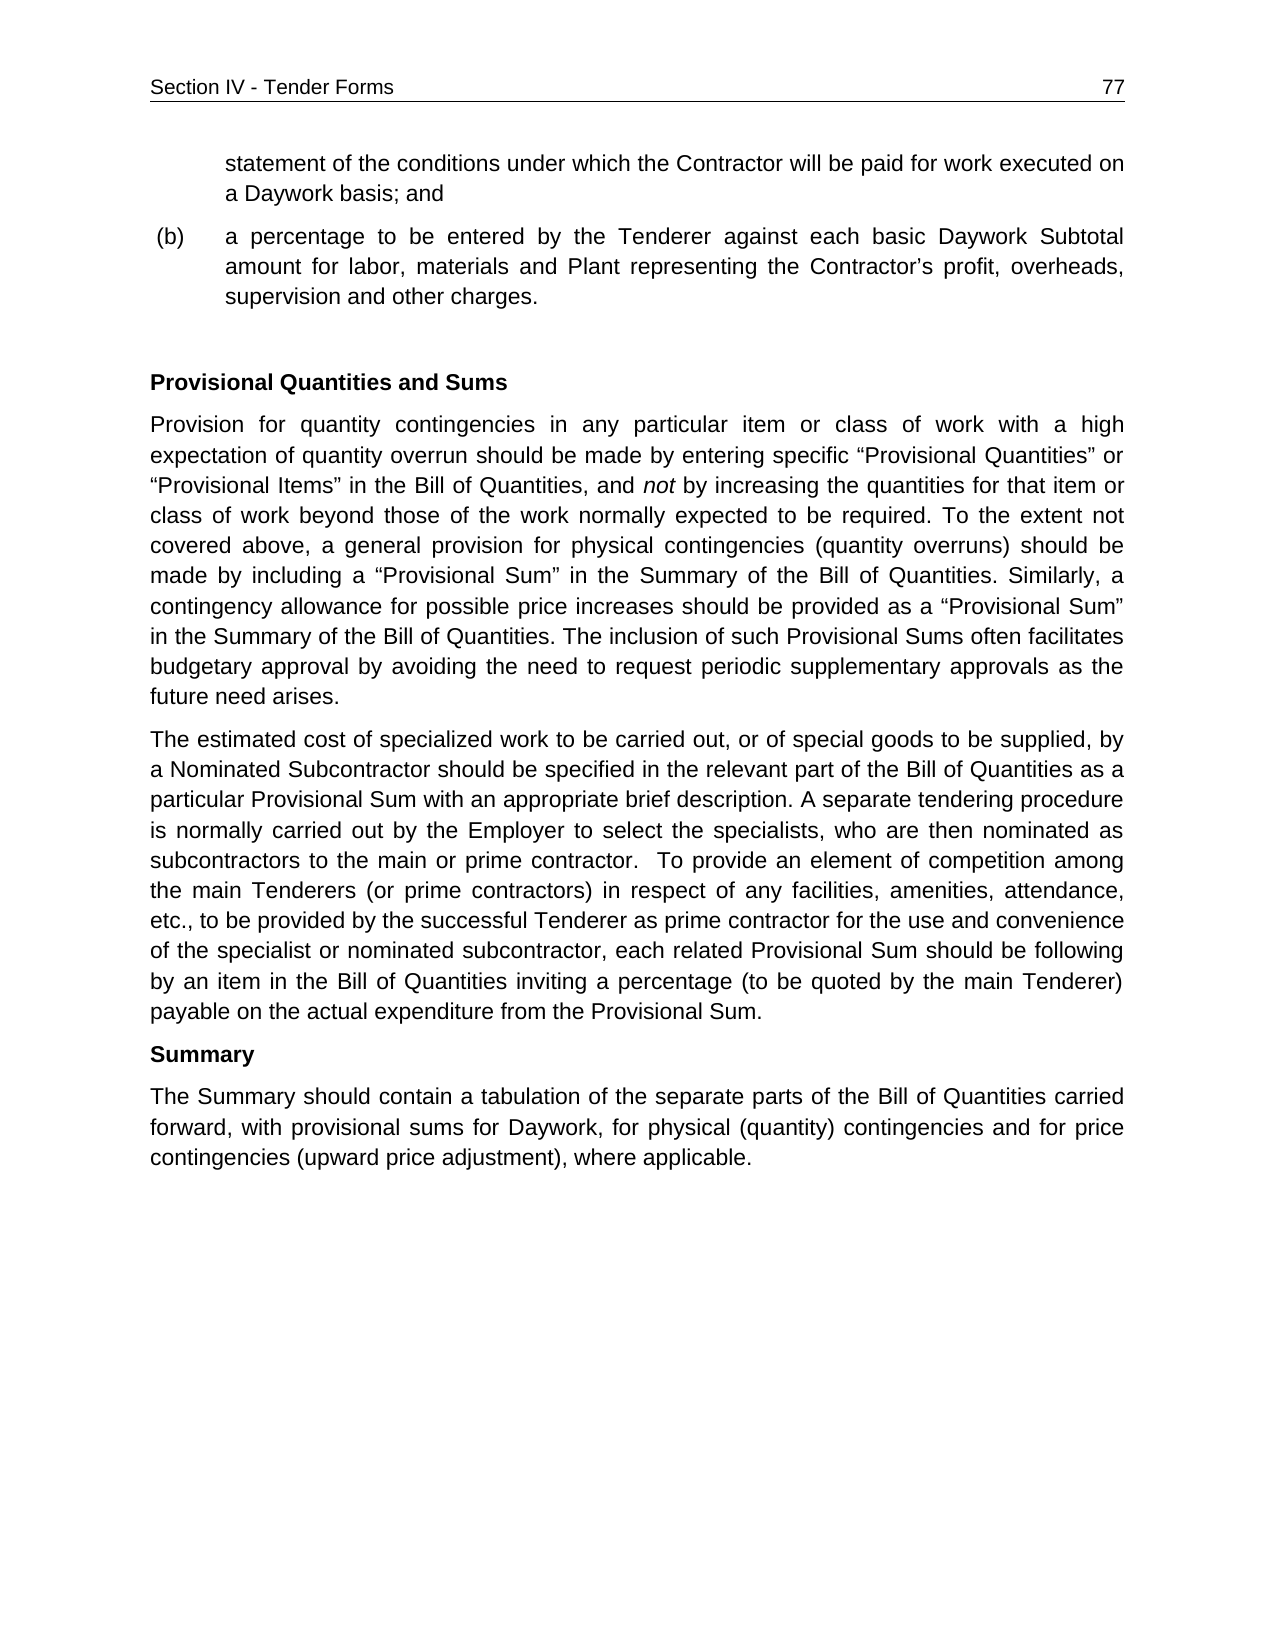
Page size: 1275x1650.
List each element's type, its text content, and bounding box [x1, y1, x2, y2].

text The Summary should contain a tabulation of the separate parts of the Bill of Quantities carried forward, with provisional sums for Daywork, for physical (quantity) contingencies and for price contingencies (upward price adjustment), where applicable. [150, 1083, 1125, 1170]
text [150, 150, 1125, 207]
text The estimated cost of specialized work to be carried out, or of special goods to be supplied, by a Nominated Subcontractor should be specified in the relevant part of the Bill of Quantities as a particular Provisional Sum with an appropriate brief description. A separate tendering procedure is normally carried out by the Employer to select the specialists, who are then nominated as subcontractors to the main or prime contractor. To provide an element of competition among the main Tenderers (or prime contractors) in respect of any facilities, amenities, attendance, etc., to be provided by the successful Tenderer as prime contractor for the use and convenience of the specialist or nominated subcontractor, each related Provisional Sum should be following by an item in the Bill of Quantities inviting a percentage (to be quoted by the main Tenderer) payable on the actual expenditure from the Provisional Sum. [150, 726, 1125, 1024]
text Provisional Quantities and Sums [150, 369, 1125, 395]
text (b) a percentage to be entered by the Tenderer against each basic Daywork Subtotal amount for labor, materials and Plant representing the Contractor’s profit, overheads, supervision and other charges. [150, 223, 1125, 310]
text Summary [150, 1041, 1125, 1067]
text Provision for quantity contingencies in any particular item or class of work with a high expectation of quantity overrun should be made by entering specific “Provisional Quantities” or “Provisional Items” in the Bill of Quantities, and not by increasing the quantities for that item or class of work beyond those of the work normally expected to be required. To the extent not covered above, a general provision for physical contingencies (quantity overruns) should be made by including a “Provisional Sum” in the Summary of the Bill of Quantities. Similarly, a contingency allowance for possible price increases should be provided as a “Provisional Sum” in the Summary of the Bill of Quantities. The inclusion of such Provisional Sums often facilitates budgetary approval by avoiding the need to request periodic supplementary approvals as the future need arises. [150, 411, 1125, 710]
